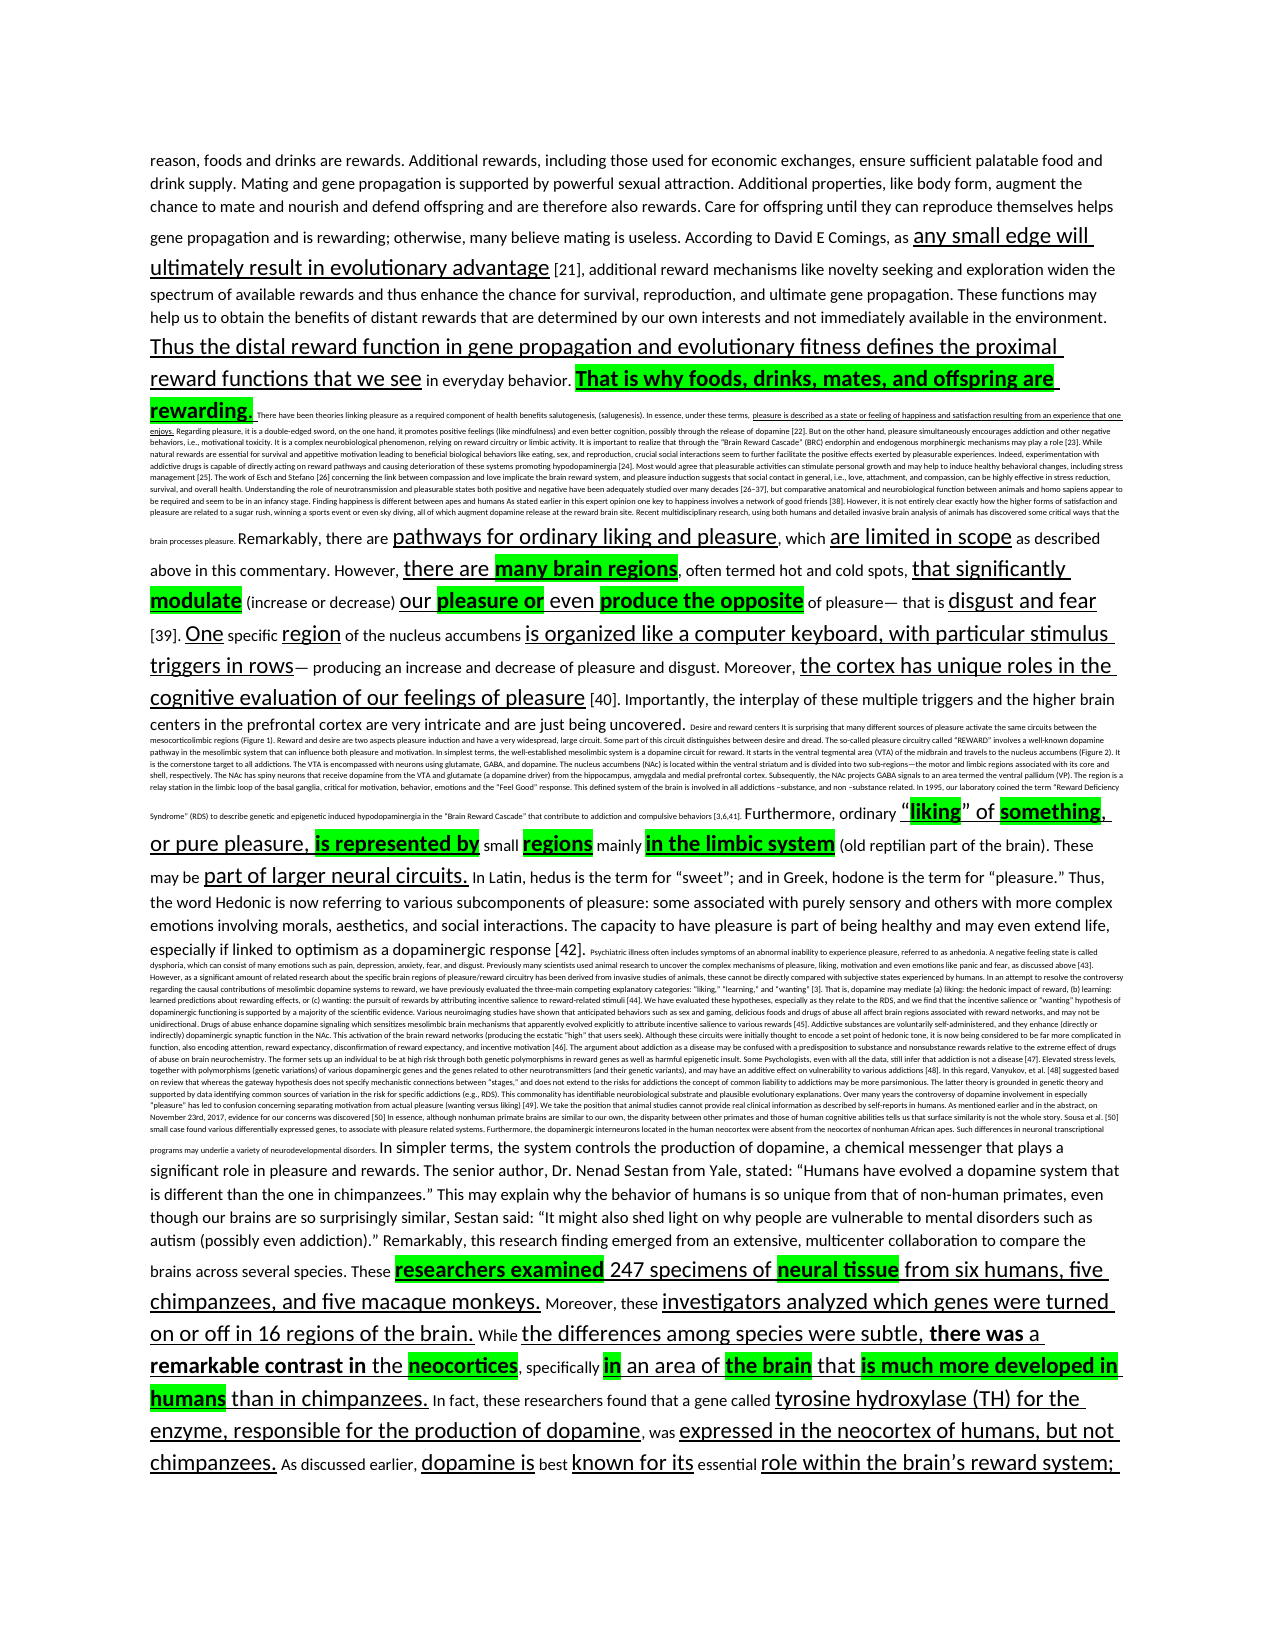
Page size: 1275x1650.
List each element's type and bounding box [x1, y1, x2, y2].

text [150, 150, 1125, 1476]
